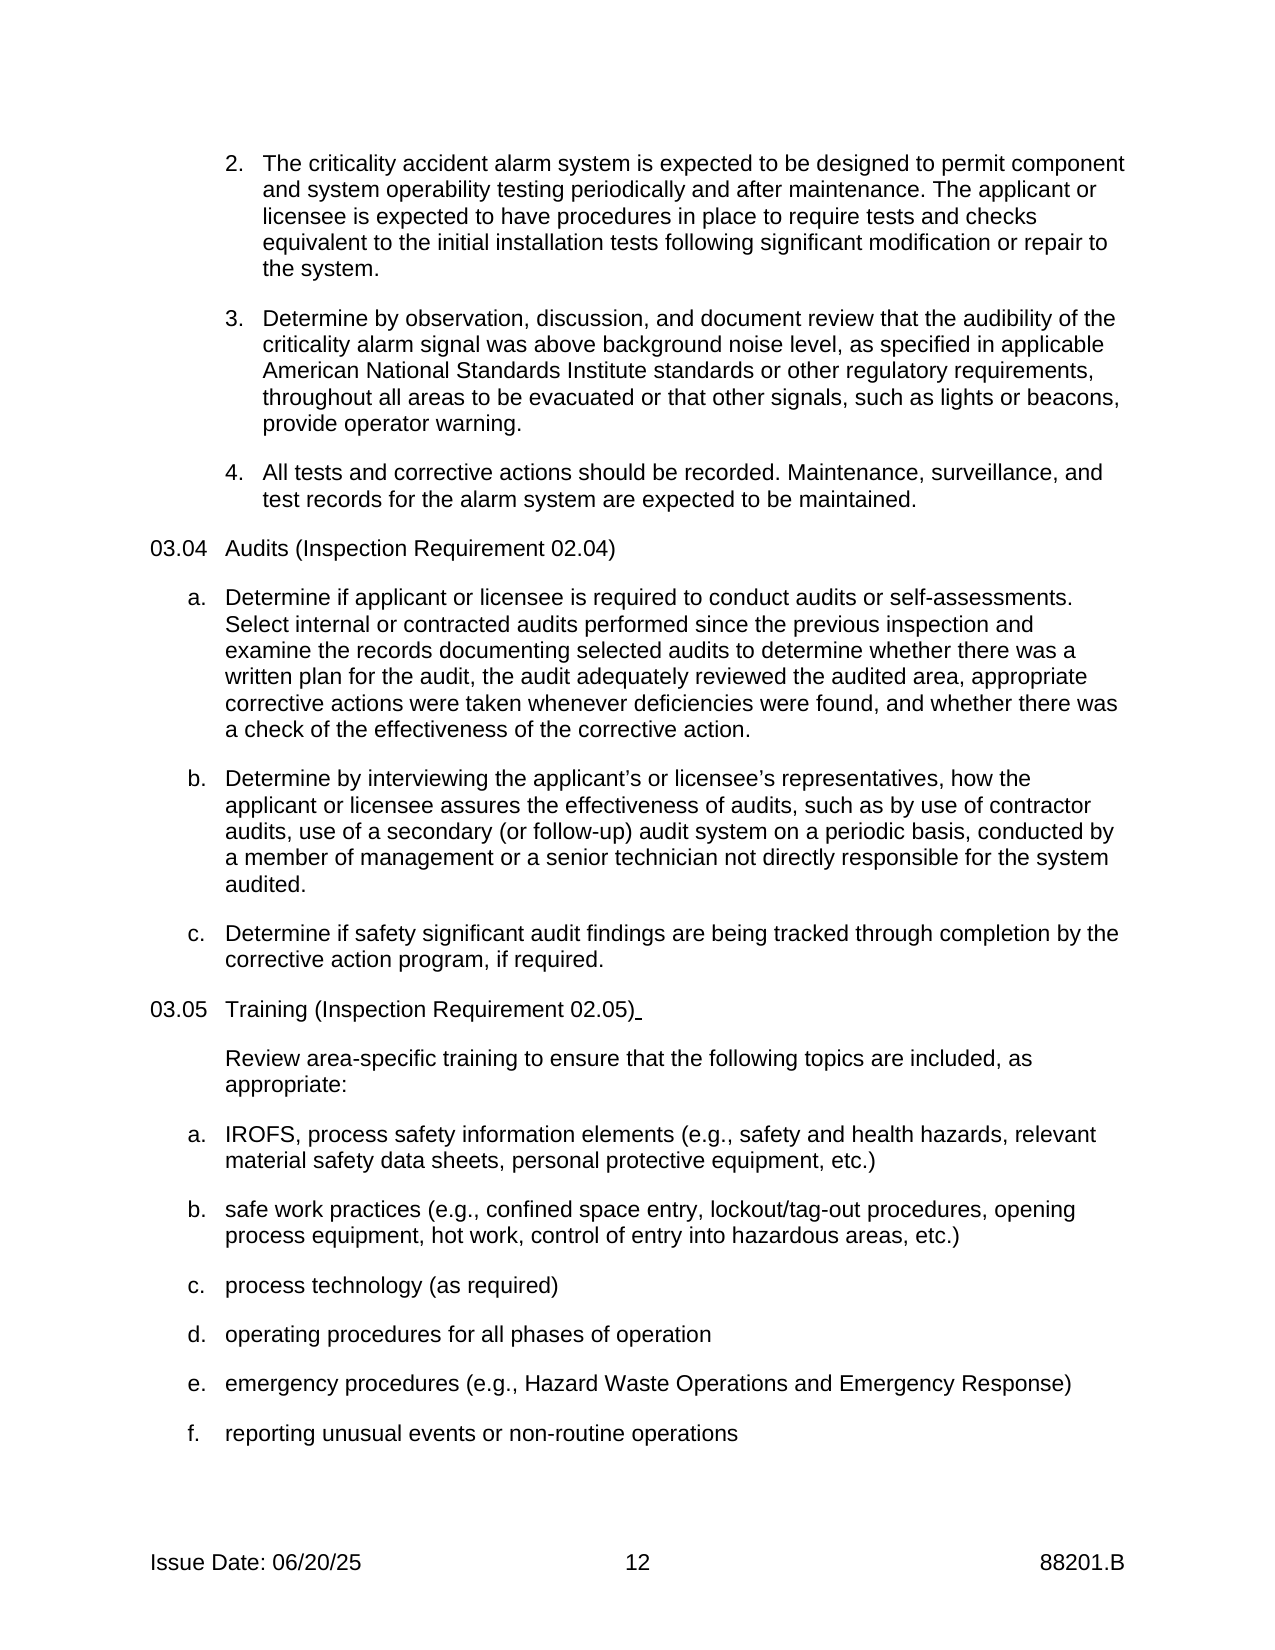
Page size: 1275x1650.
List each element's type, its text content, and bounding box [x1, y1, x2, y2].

text Review area-specific training to ensure that the following topics are included, as appropriate: [225, 1045, 1125, 1098]
list The criticality accident alarm system is expected to be designed to permit component and system operability testing periodically and after maintenance. The applicant or licensee is expected to have procedures in place to require tests and checks equivalent to the initial installation tests following significant modification or repair to the system. [225, 150, 1125, 282]
list operating procedures for all phases of operation [187, 1321, 1125, 1347]
subtitle 03.04 Audits (Inspection Requirement 02.04) [150, 535, 1125, 561]
list Determine by interviewing the applicant’s or licensee’s representatives, how the applicant or licensee assures the effectiveness of audits, such as by use of contractor audits, use of a secondary (or follow-up) audit system on a periodic basis, conducted by a member of management or a senior technician not directly responsible for the system audited. [187, 765, 1125, 897]
list Determine if applicant or licensee is required to conduct audits or self-assessments. Select internal or contracted audits performed since the previous inspection and examine the records documenting selected audits to determine whether there was a written plan for the audit, the audit adequately reviewed the audited area, appropriate corrective actions were taken whenever deficiencies were found, and whether there was a check of the effectiveness of the corrective action. [187, 584, 1125, 742]
subtitle 03.05 Training (Inspection Requirement 02.05) [150, 996, 1125, 1022]
list process technology (as required) [187, 1272, 1125, 1298]
list All tests and corrective actions should be recorded. Maintenance, surveillance, and test records for the alarm system are expected to be maintained. [225, 459, 1125, 512]
list IROFS, process safety information elements (e.g., safety and health hazards, relevant material safety data sheets, personal protective equipment, etc.) [187, 1121, 1125, 1173]
list reporting unusual events or non-routine operations [187, 1419, 1125, 1446]
list safe work practices (e.g., confined space entry, lockout/tag-out procedures, opening process equipment, hot work, control of entry into hazardous areas, etc.) [187, 1196, 1125, 1249]
list emergency procedures (e.g., Hazard Waste Operations and Emergency Response) [187, 1370, 1125, 1397]
list Determine if safety significant audit findings are being tracked through completion by the corrective action program, if required. [187, 920, 1125, 973]
list Determine by observation, discussion, and document review that the audibility of the criticality alarm signal was above background noise level, as specified in applicable American National Standards Institute standards or other regulatory requirements, throughout all areas to be evacuated or that other signals, such as lights or beacons, provide operator warning. [225, 305, 1125, 436]
